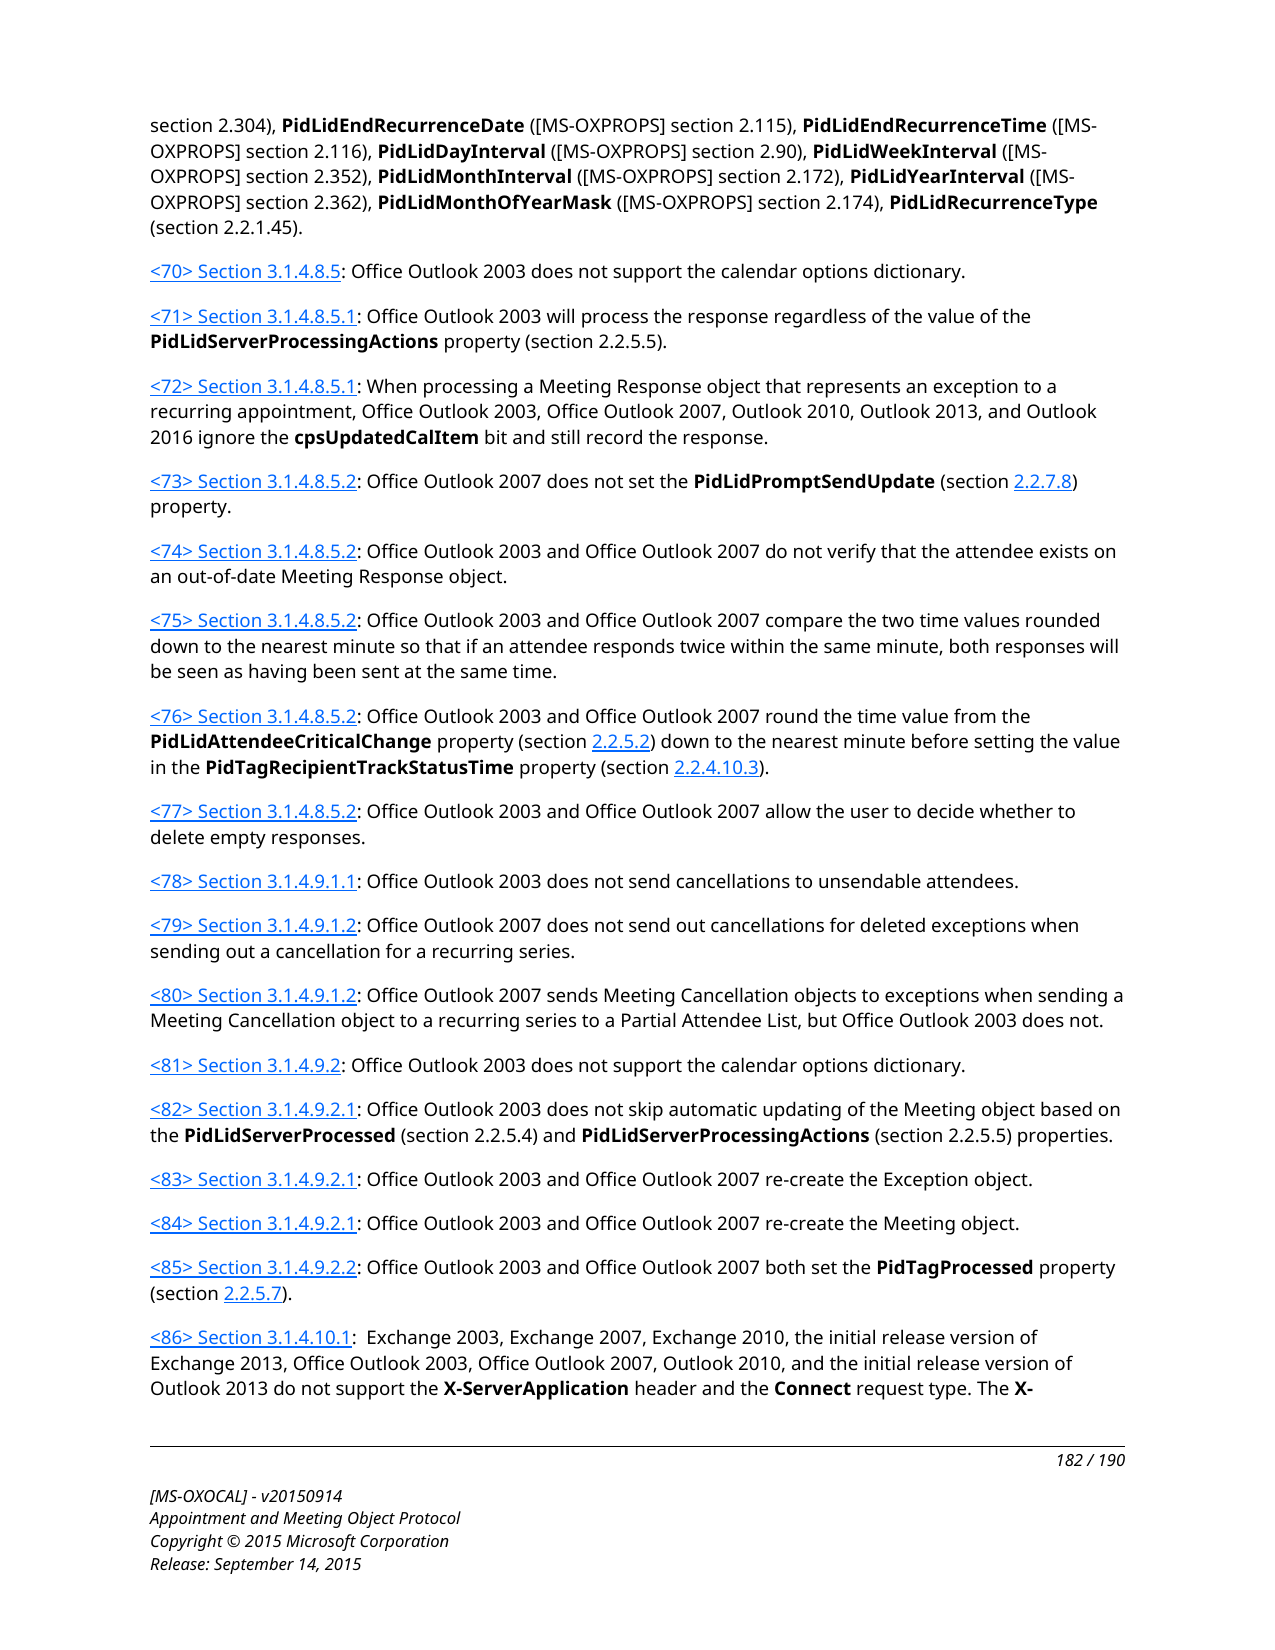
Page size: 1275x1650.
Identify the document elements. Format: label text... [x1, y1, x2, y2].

text <80> Section 3.1.4.9.1.2: Office Outlook 2007 sends Meeting Cancellation objects to exceptions when sending a Meeting Cancellation object to a recurring series to a Partial Attendee List, but Office Outlook 2003 does not. [150, 982, 1125, 1033]
text <81> Section 3.1.4.9.2: Office Outlook 2003 does not support the calendar options dictionary. [150, 1052, 1125, 1078]
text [150, 1324, 1125, 1401]
text <78> Section 3.1.4.9.1.1: Office Outlook 2003 does not send cancellations to unsendable attendees. [150, 868, 1125, 894]
text <71> Section 3.1.4.8.5.1: Office Outlook 2003 will process the response regardless of the value of the PidLidServerProcessingActions property (section 2.2.5.5). [150, 303, 1125, 354]
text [150, 112, 1125, 240]
text <73> Section 3.1.4.8.5.2: Office Outlook 2007 does not set the PidLidPromptSendUpdate (section 2.2.7.8) property. [150, 468, 1125, 519]
text <75> Section 3.1.4.8.5.2: Office Outlook 2003 and Office Outlook 2007 compare the two time values rounded down to the nearest minute so that if an attendee responds twice within the same minute, both responses will be seen as having been sent at the same time. [150, 608, 1125, 684]
text <72> Section 3.1.4.8.5.1: When processing a Meeting Response object that represents an exception to a recurring appointment, Office Outlook 2003, Office Outlook 2007, Outlook 2010, Outlook 2013, and Outlook 2016 ignore the cpsUpdatedCalItem bit and still record the response. [150, 373, 1125, 449]
text <84> Section 3.1.4.9.2.1: Office Outlook 2003 and Office Outlook 2007 re-create the Meeting object. [150, 1210, 1125, 1236]
text <85> Section 3.1.4.9.2.2: Office Outlook 2003 and Office Outlook 2007 both set the PidTagProcessed property (section 2.2.5.7). [150, 1255, 1125, 1306]
text <77> Section 3.1.4.8.5.2: Office Outlook 2003 and Office Outlook 2007 allow the user to decide whether to delete empty responses. [150, 798, 1125, 849]
text <76> Section 3.1.4.8.5.2: Office Outlook 2003 and Office Outlook 2007 round the time value from the PidLidAttendeeCriticalChange property (section 2.2.5.2) down to the nearest minute before setting the value in the PidTagRecipientTrackStatusTime property (section 2.2.4.10.3). [150, 703, 1125, 780]
text <74> Section 3.1.4.8.5.2: Office Outlook 2003 and Office Outlook 2007 do not verify that the attendee exists on an out-of-date Meeting Response object. [150, 538, 1125, 589]
text <83> Section 3.1.4.9.2.1: Office Outlook 2003 and Office Outlook 2007 re-create the Exception object. [150, 1166, 1125, 1192]
text <79> Section 3.1.4.9.1.2: Office Outlook 2007 does not send out cancellations for deleted exceptions when sending out a cancellation for a recurring series. [150, 912, 1125, 963]
text <70> Section 3.1.4.8.5: Office Outlook 2003 does not support the calendar options dictionary. [150, 259, 1125, 284]
text <82> Section 3.1.4.9.2.1: Office Outlook 2003 does not skip automatic updating of the Meeting object based on the PidLidServerProcessed (section 2.2.5.4) and PidLidServerProcessingActions (section 2.2.5.5) properties. [150, 1096, 1125, 1147]
